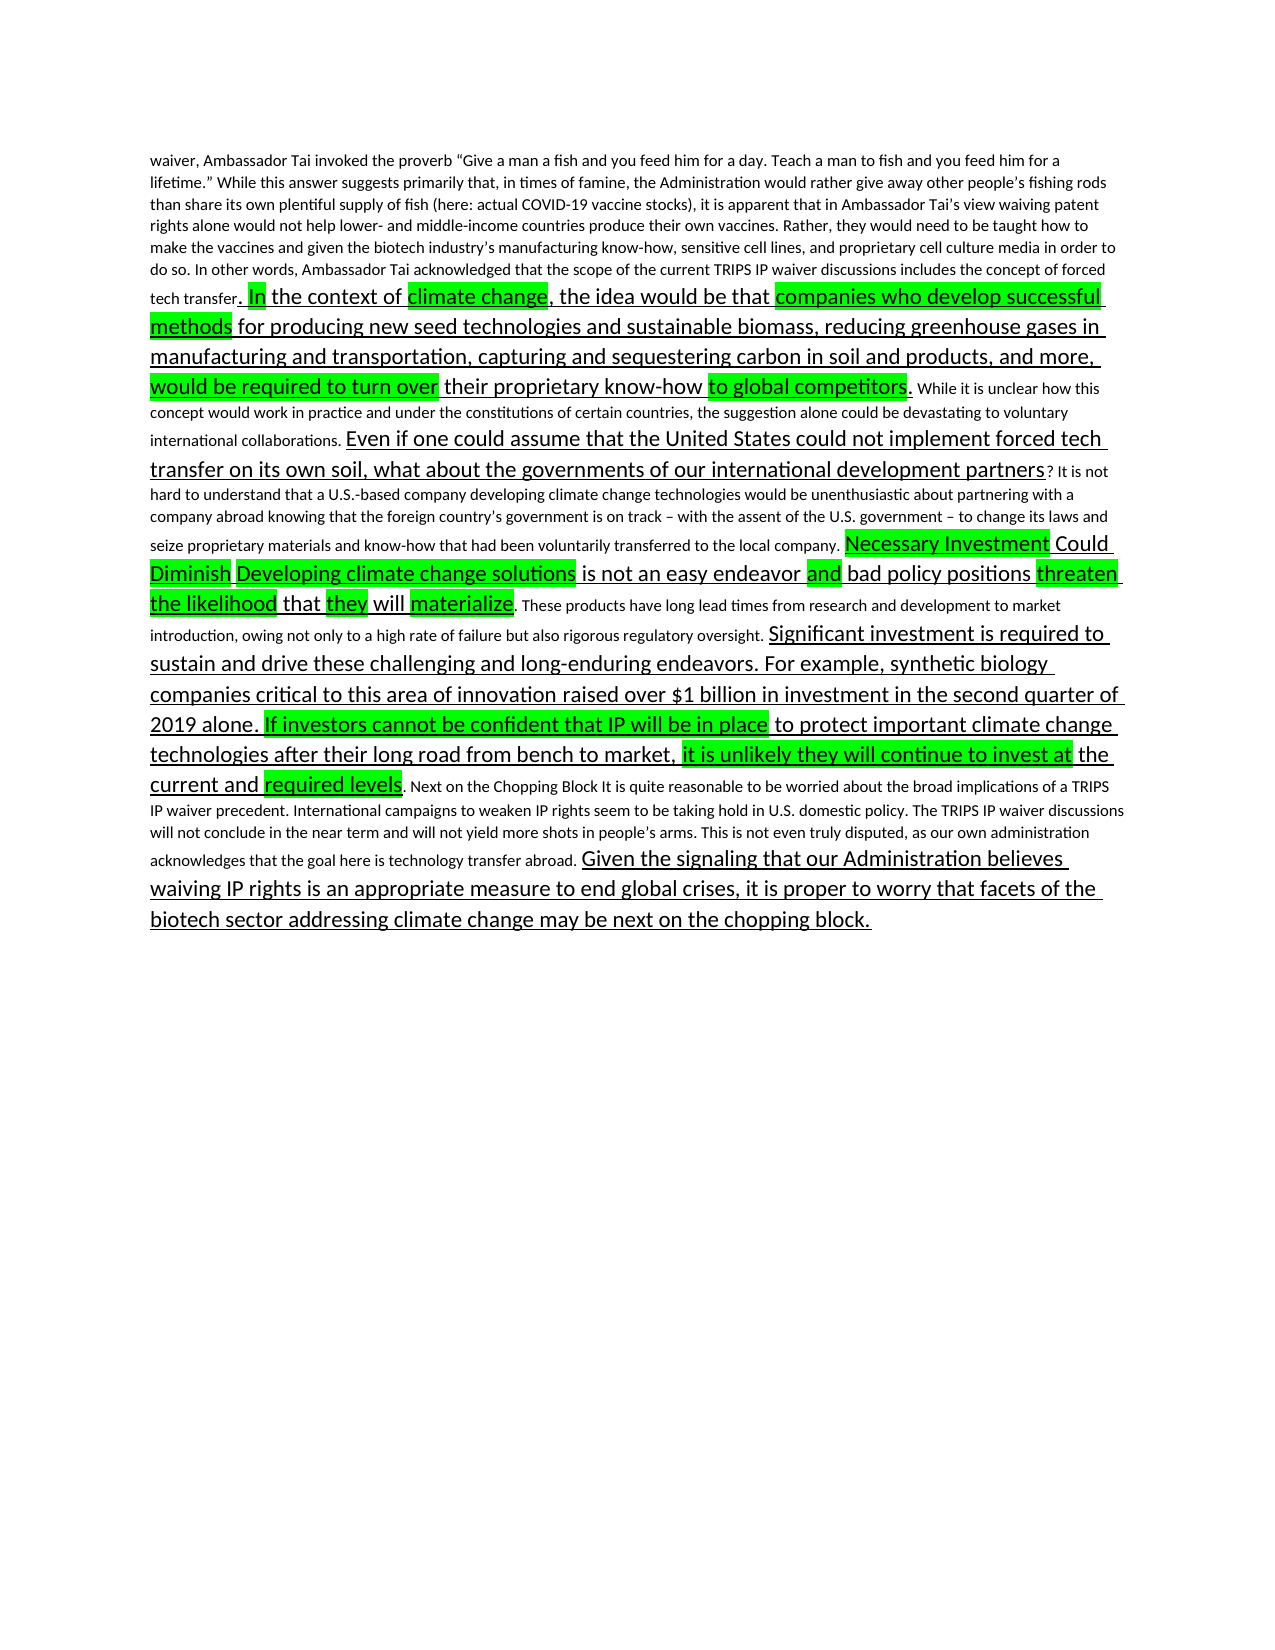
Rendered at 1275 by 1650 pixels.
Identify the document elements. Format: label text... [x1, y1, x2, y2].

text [150, 150, 1125, 704]
